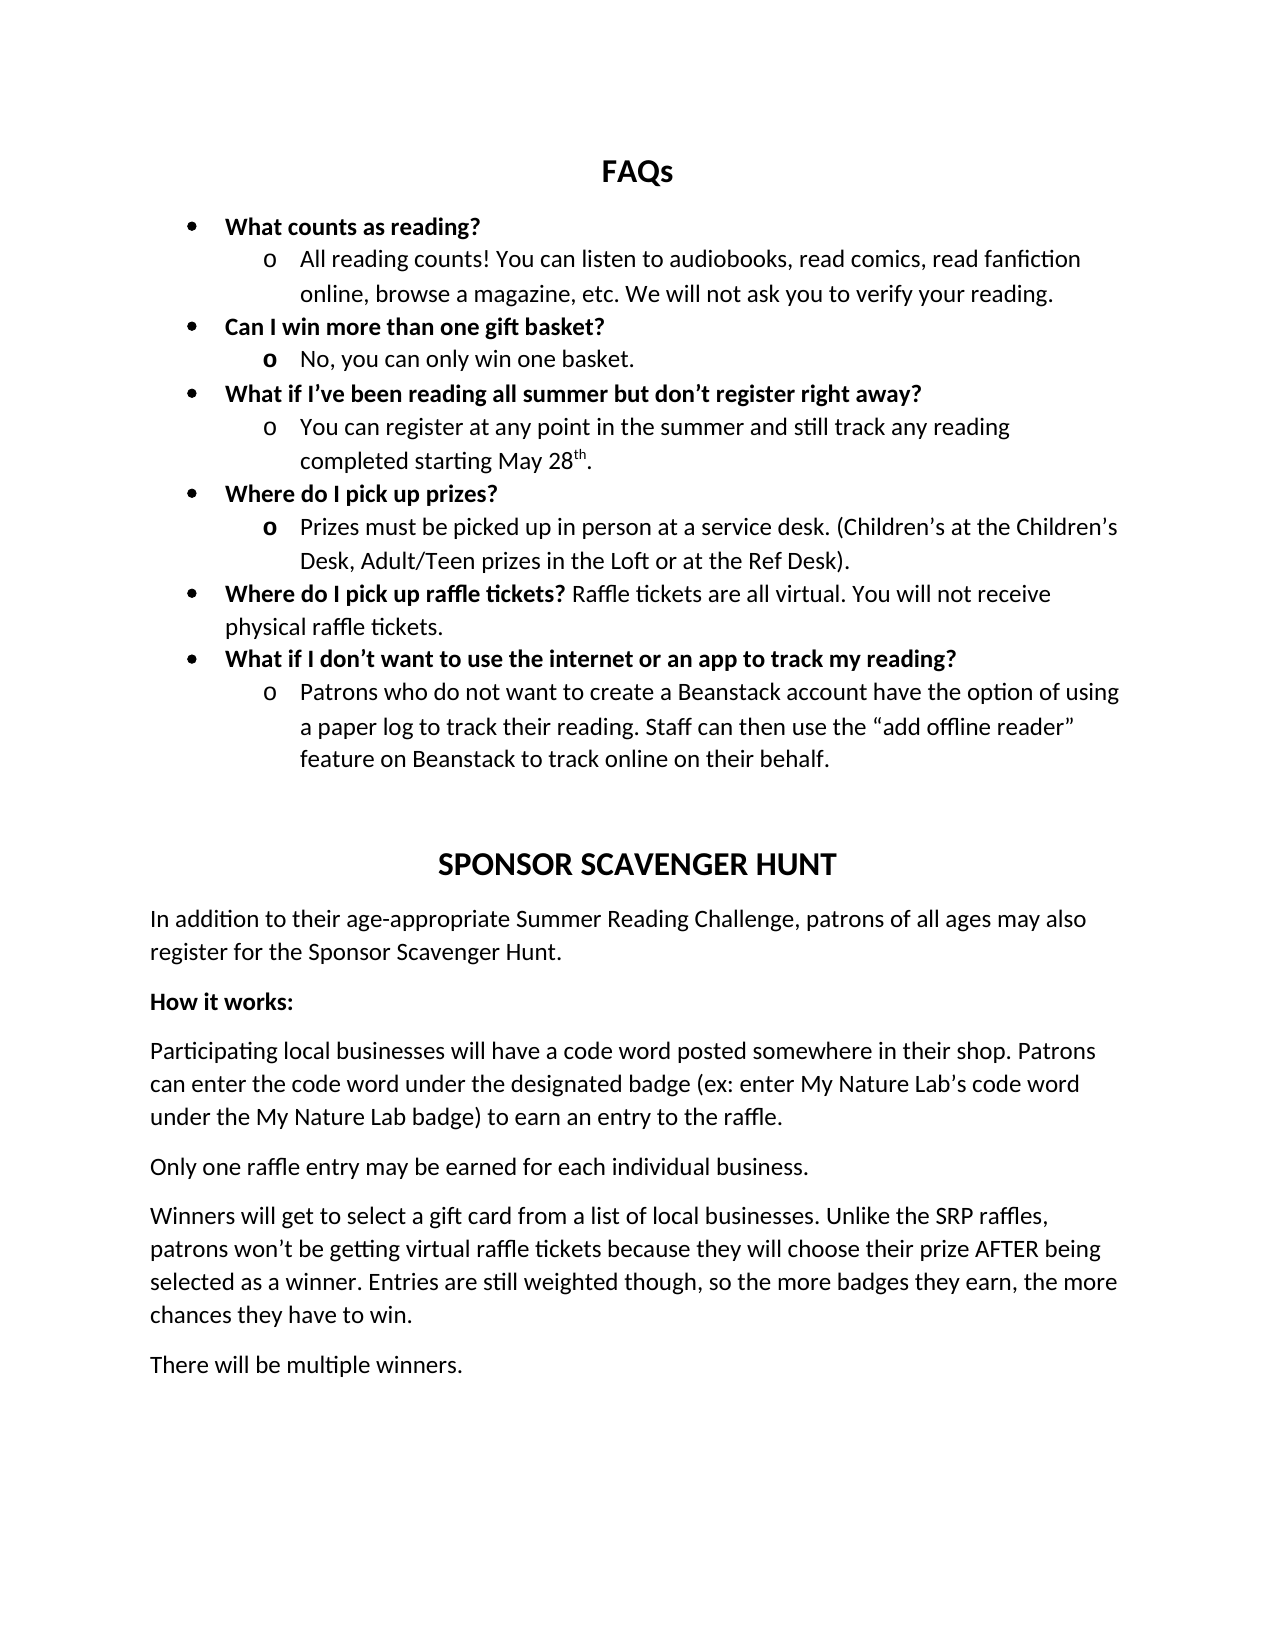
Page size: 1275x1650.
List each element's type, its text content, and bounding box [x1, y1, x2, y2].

list What if I don’t want to use the internet or an app to track my reading? [187, 644, 1125, 674]
text SPONSOR SCAVENGER HUNT [150, 843, 1125, 883]
text FAQs [150, 150, 1125, 191]
list What if I’ve been reading all summer but don’t register right away? [187, 378, 1125, 408]
list No, you can only win one basket. [262, 343, 1125, 375]
list Prizes must be picked up in person at a service desk. (Children’s at the Children’s Desk, Adult/Teen prizes in the Loft or at the Ref Desk). [262, 511, 1125, 575]
list What counts as reading? [187, 211, 1125, 241]
text Only one raffle entry may be earned for each individual business. [150, 1151, 1125, 1181]
text There will be multiple winners. [150, 1349, 1125, 1379]
list Can I win more than one gift basket? [187, 311, 1125, 341]
list Where do I pick up prizes? [187, 478, 1125, 508]
list Where do I pick up raffle tickets? Raffle tickets are all virtual. You will not receive physical raffle tickets. [187, 578, 1125, 641]
list Patrons who do not want to create a Beanstack account have the option of using a paper log to track their reading. Staff can then use the “add offline reader” feature on Beanstack to track online on their behalf. [262, 677, 1125, 774]
text How it works: [150, 986, 1125, 1016]
text Participating local businesses will have a code word posted somewhere in their shop. Patrons can enter the code word under the designated badge (ex: enter My Nature Lab’s code word under the My Nature Lab badge) to earn an entry to the raffle. [150, 1036, 1125, 1132]
list All reading counts! You can listen to audiobooks, read comics, read fanfiction online, browse a magazine, etc. We will not ask you to verify your reading. [262, 243, 1125, 308]
list You can register at any point in the summer and still track any reading completed starting May 28th. [262, 411, 1125, 475]
text Winners will get to select a gift card from a list of local businesses. Unlike the SRP raffles, patrons won’t be getting virtual raffle tickets because they will choose their prize AFTER being selected as a winner. Entries are still weighted though, so the more badges they earn, the more chances they have to win. [150, 1201, 1125, 1330]
text In addition to their age-appropriate Summer Reading Challenge, patrons of all ages may also register for the Sponsor Scavenger Hunt. [150, 903, 1125, 967]
